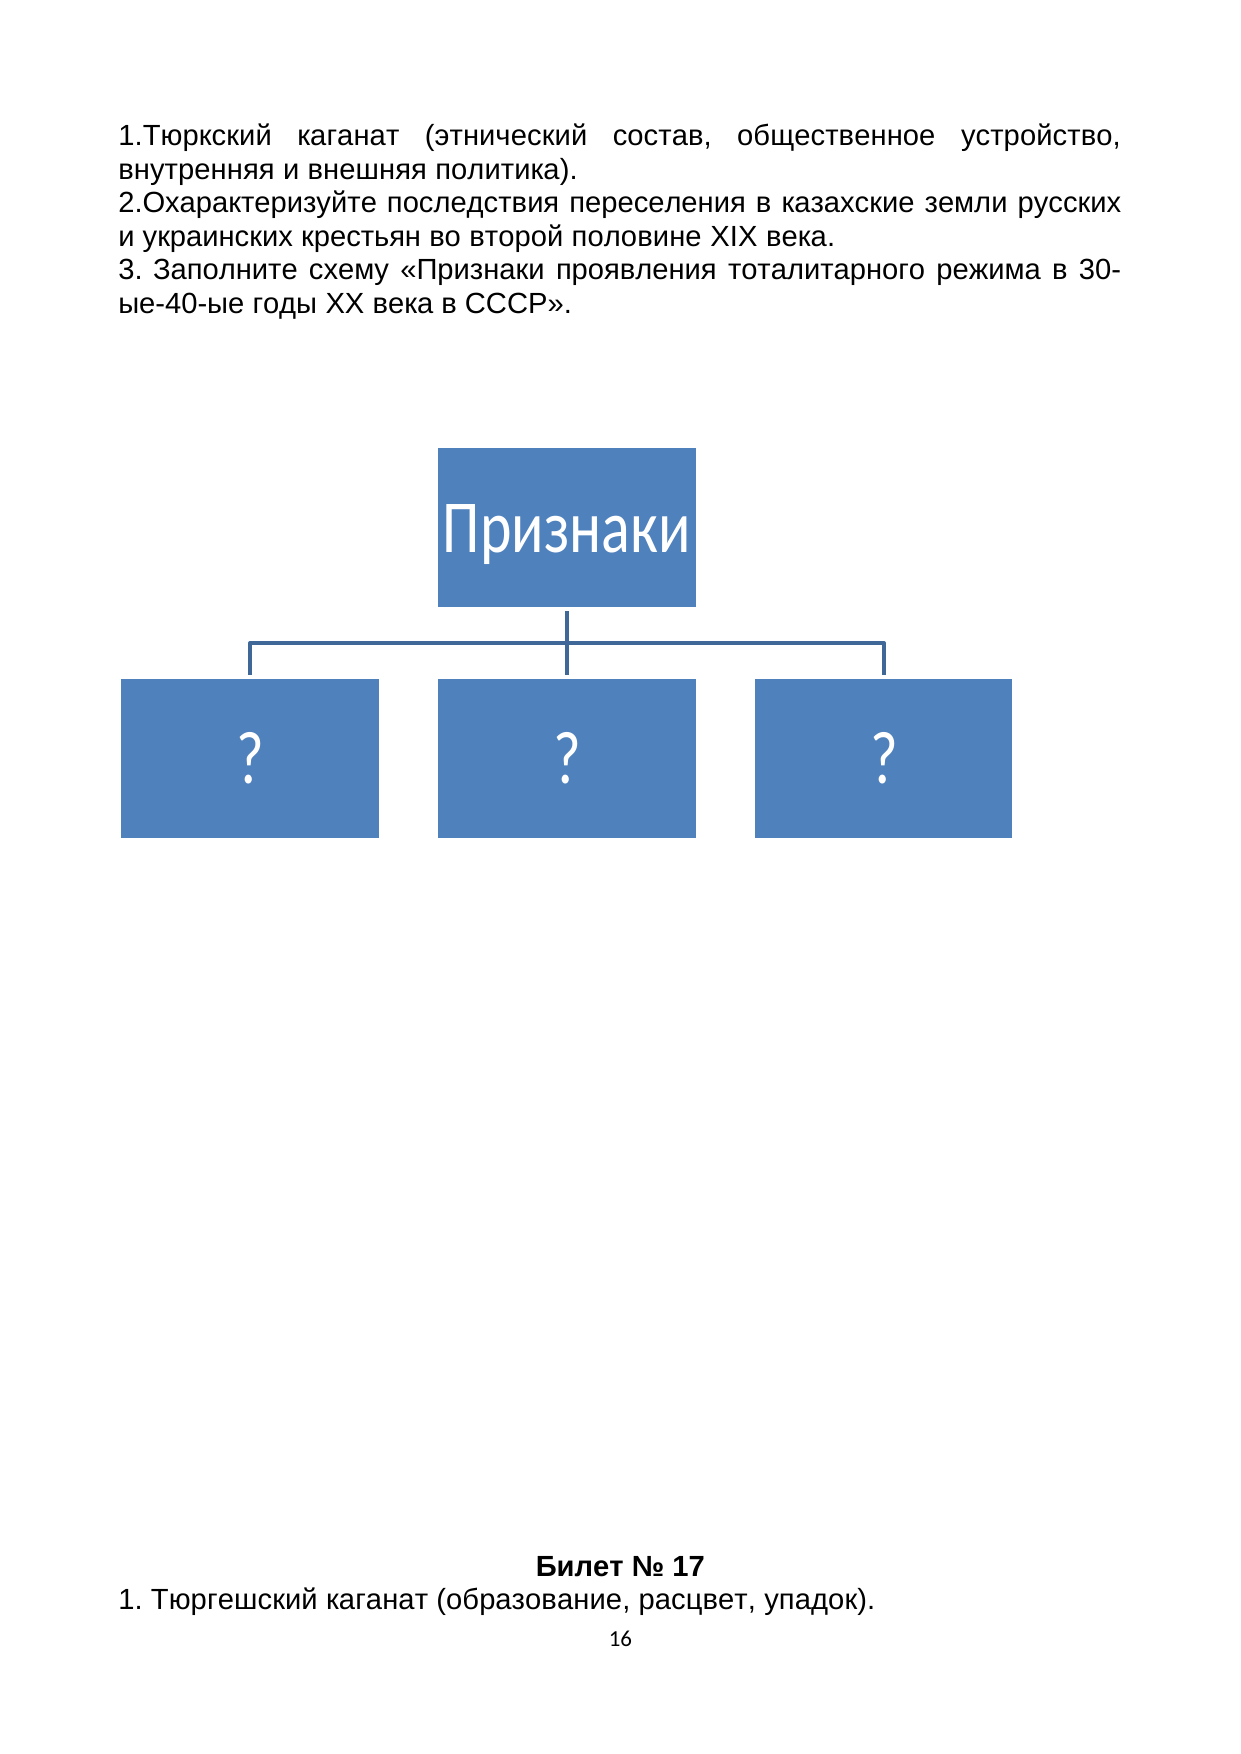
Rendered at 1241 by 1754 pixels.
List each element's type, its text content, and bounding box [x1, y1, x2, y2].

text 1.Тюркский каганат (этнический состав, общественное устройство, внутренняя и внешняя политика). [118, 118, 1122, 185]
text 1. Тюргешский каганат (образование, расцвет, упадок). [118, 1582, 1122, 1616]
list Билет № 17 [118, 1549, 1122, 1582]
text 2.Охарактеризуйте последствия переселения в казахские земли русских и украинских крестьян во второй половине XIX века. [118, 185, 1122, 252]
text 3. Заполните схему «Признаки проявления тоталитарного режима в 30-ые-40-ые годы XX века в СССР». [118, 252, 1122, 319]
